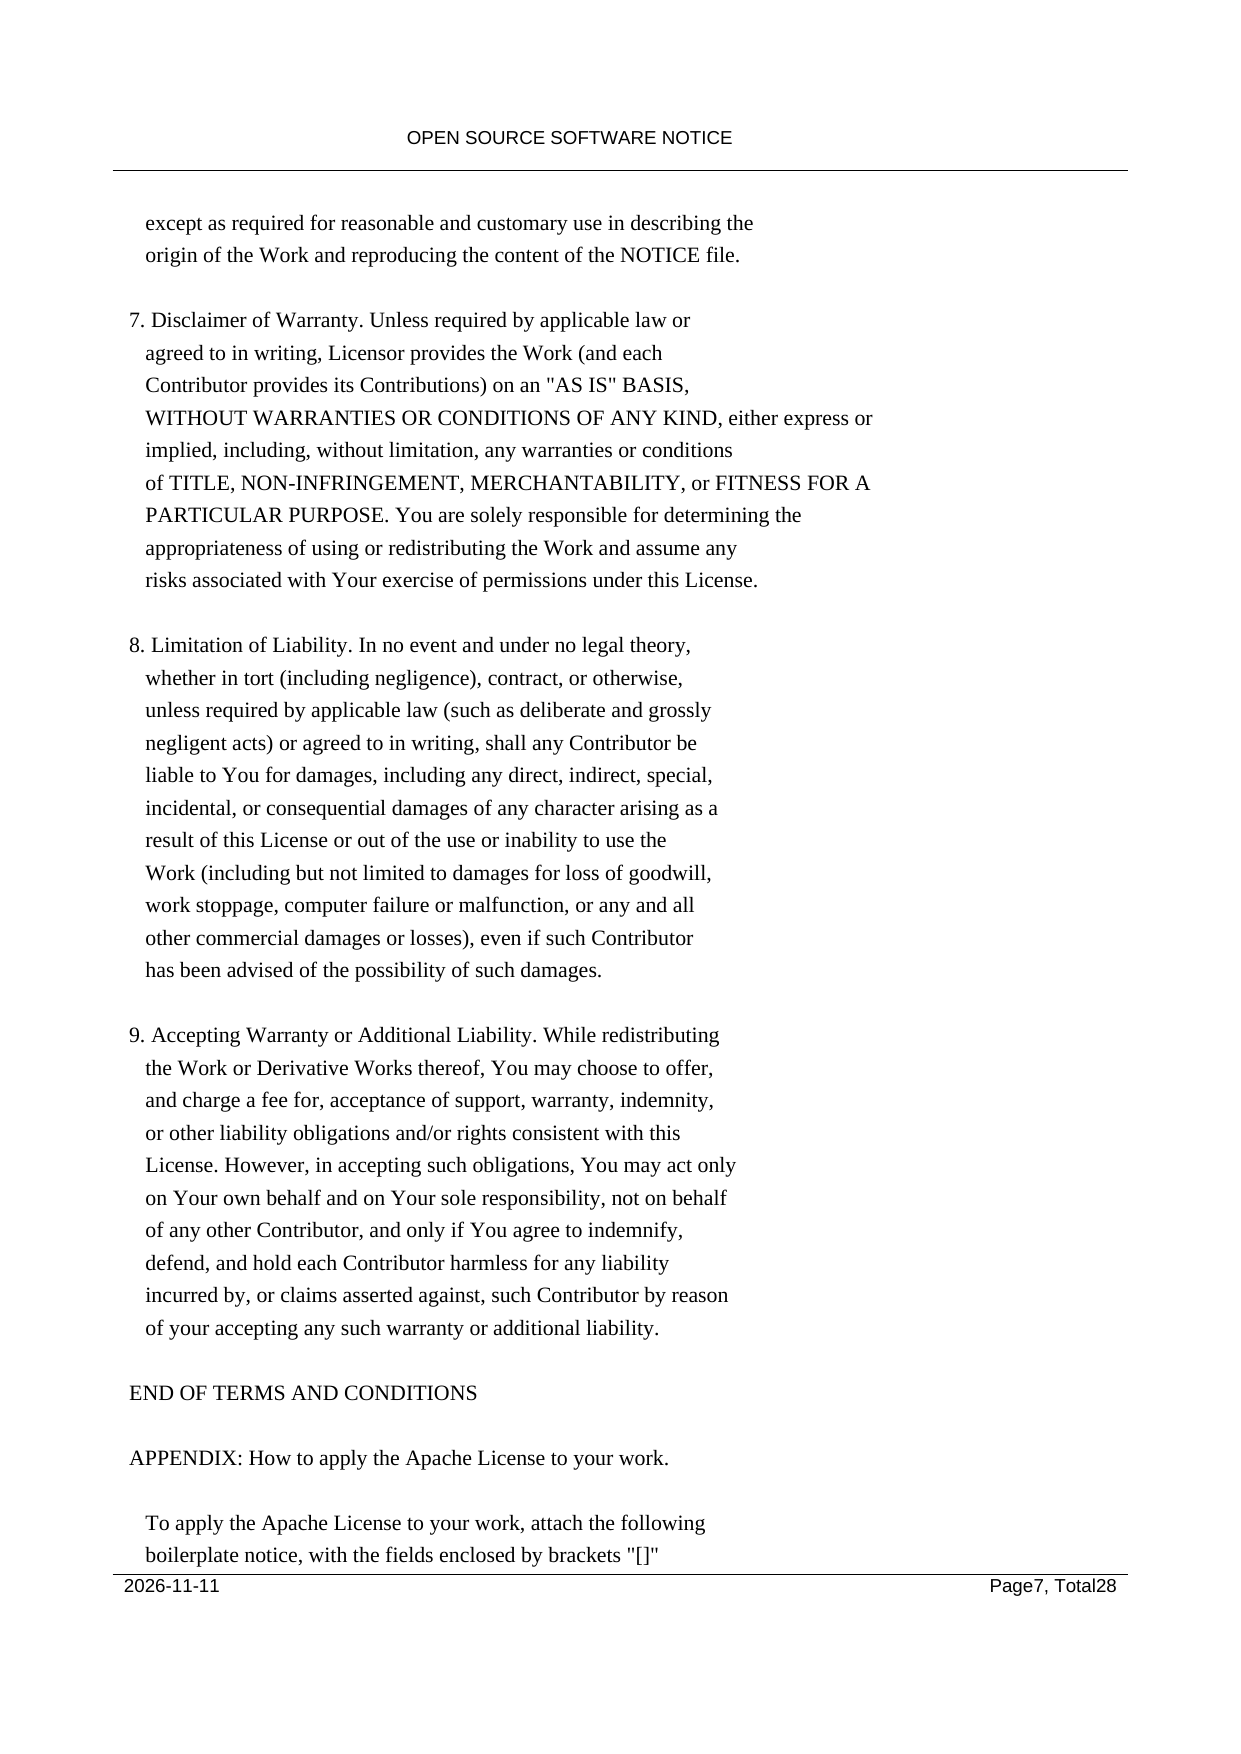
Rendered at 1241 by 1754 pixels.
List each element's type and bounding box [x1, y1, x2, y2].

text [112, 206, 1128, 1571]
